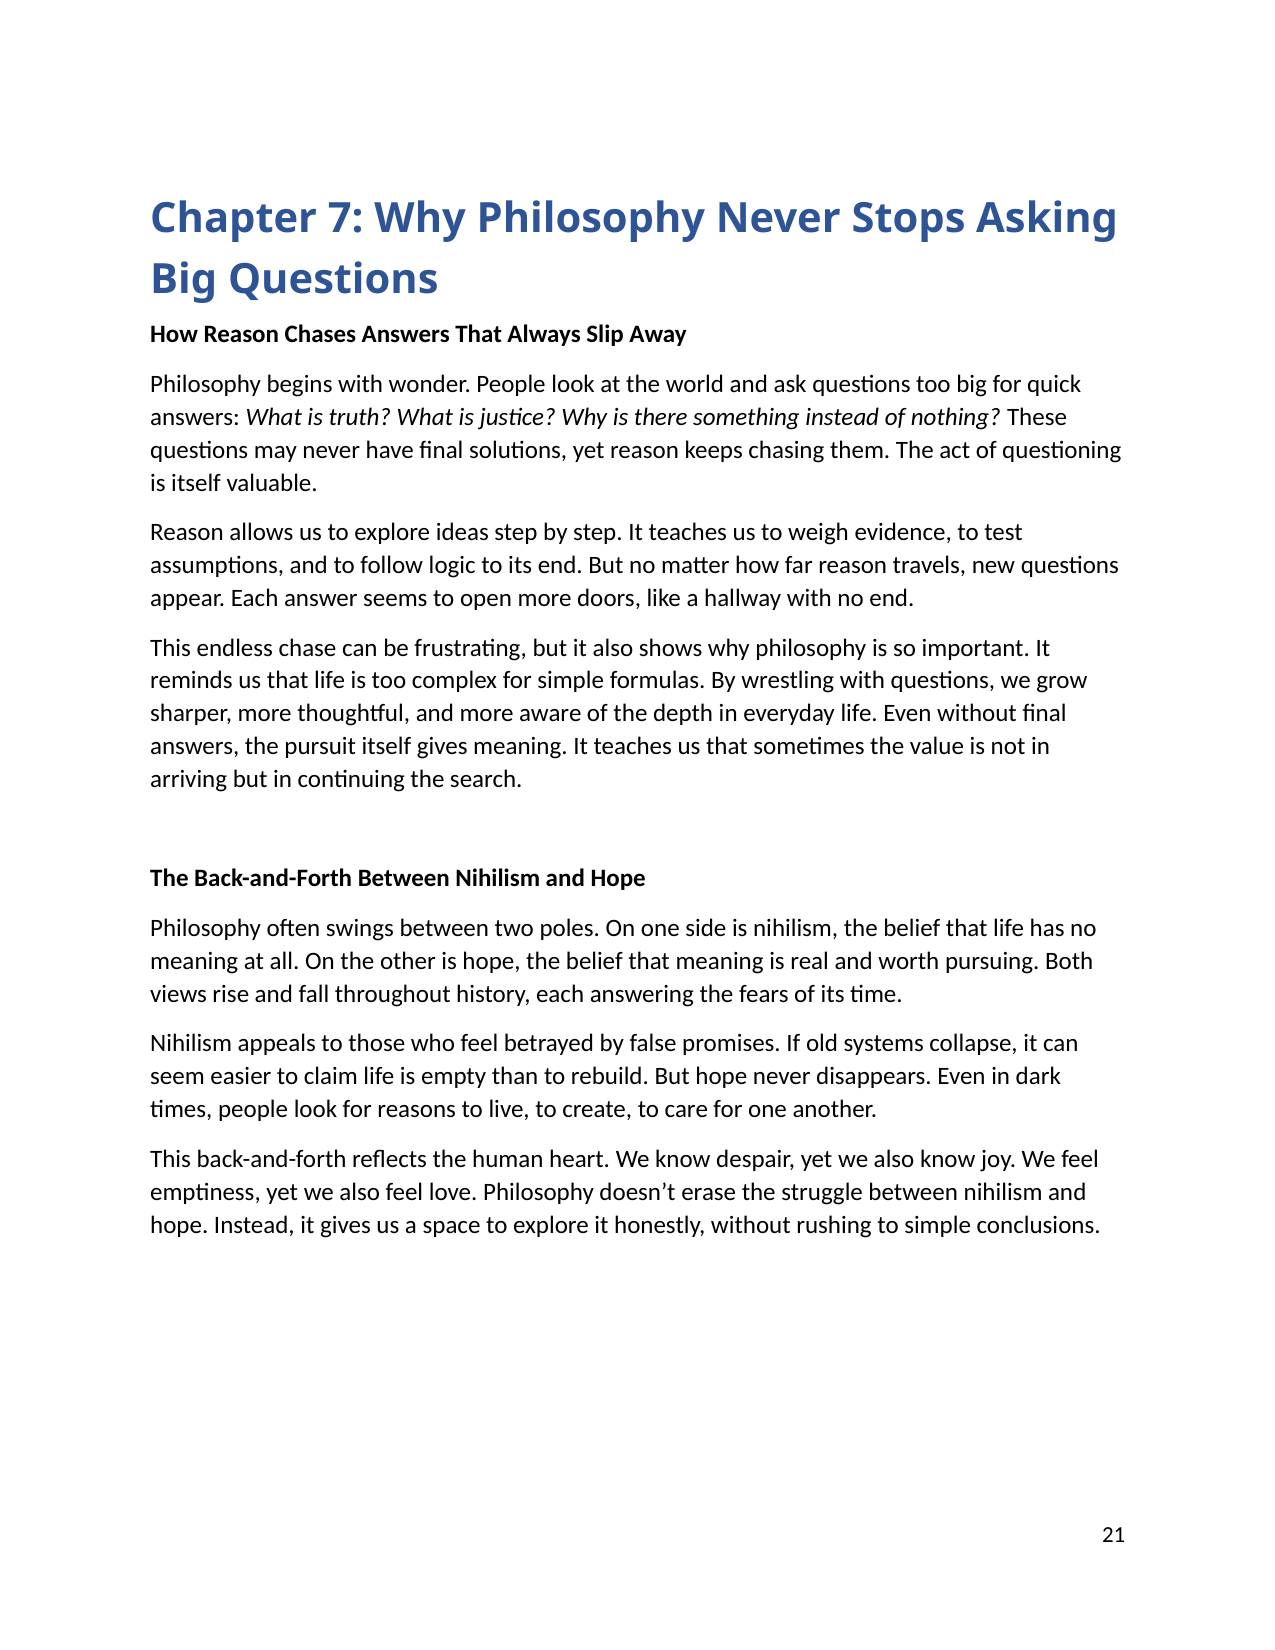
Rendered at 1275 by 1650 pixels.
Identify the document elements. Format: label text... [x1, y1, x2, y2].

text This endless chase can be frustrating, but it also shows why philosophy is so important. It reminds us that life is too complex for simple formulas. By wrestling with questions, we grow sharper, more thoughtful, and more aware of the depth in everyday life. Even without final answers, the pursuit itself gives meaning. It teaches us that sometimes the value is not in arriving but in continuing the search. [150, 632, 1125, 794]
text Philosophy often swings between two poles. On one side is nihilism, the belief that life has no meaning at all. On the other is hope, the belief that meaning is real and worth pursuing. Both views rise and fall throughout history, each answering the fears of its time. [150, 912, 1125, 1008]
text This back-and-forth reflects the human heart. We know despair, yet we also know joy. We feel emptiness, yet we also feel love. Philosophy doesn’t erase the struggle between nihilism and hope. Instead, it gives us a space to explore it honestly, without rushing to simple conclusions. [150, 1143, 1125, 1239]
subtitle Chapter 7: Why Philosophy Never Stops Asking Big Questions [150, 187, 1125, 306]
text Nihilism appeals to those who feel betrayed by false promises. If old systems collapse, it can seem easier to claim life is empty than to rebuild. But hope never disappears. Even in dark times, people look for reasons to live, to create, to care for one another. [150, 1027, 1125, 1124]
text How Reason Chases Answers That Always Slip Away [150, 318, 1125, 349]
text Philosophy begins with wonder. People look at the world and ask questions too big for quick answers: What is truth? What is justice? Why is there something instead of nothing? These questions may never have final solutions, yet reason keeps chasing them. The act of questioning is itself valuable. [150, 368, 1125, 497]
text Reason allows us to explore ideas step by step. It teaches us to weigh evidence, to test assumptions, and to follow logic to its end. But no matter how far reason travels, new questions appear. Each answer seems to open more doors, like a hallway with no end. [150, 516, 1125, 613]
text The Back-and-Forth Between Nihilism and Hope [150, 862, 1125, 893]
